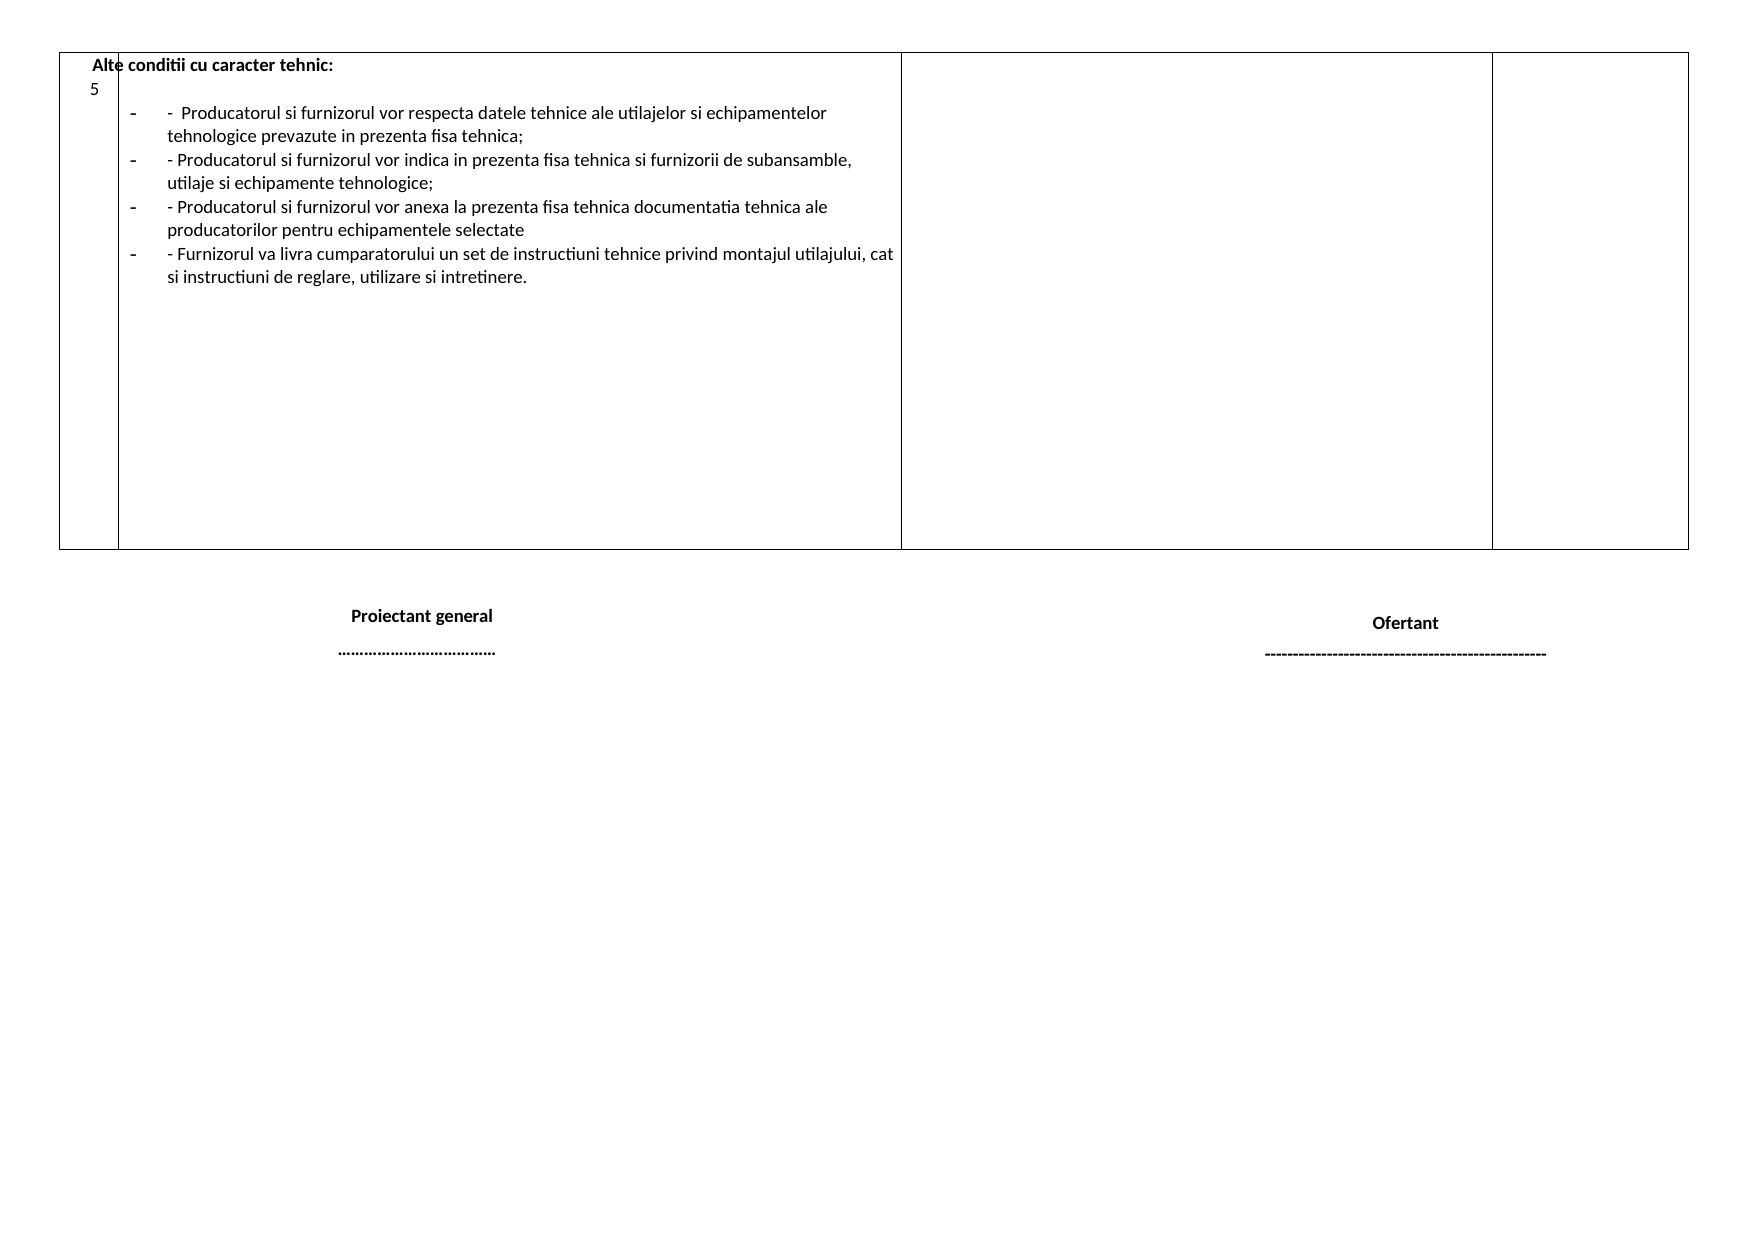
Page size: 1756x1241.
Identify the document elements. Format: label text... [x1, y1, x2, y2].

table_cell [1493, 53, 1688, 548]
text -------------------------------------------------- [1110, 642, 1701, 665]
subtitle Proiectant general ……………………………… [337, 604, 565, 660]
text Ofertant [1110, 611, 1701, 634]
table_cell 5 [60, 53, 118, 548]
table_cell [902, 53, 1492, 548]
table_cell Alte conditii cu caracter tehnic: - Producatorul si furnizorul vor respecta datele tehnice ale utilajelor si echipamentelor tehnologice prevazute in prezenta fisa tehnica; - Producatorul si furnizorul vor indica in prezenta fisa tehnica si furnizorii de subansamble, utilaje si echipamente tehnologice; - Producatorul si furnizorul vor anexa la prezenta fisa tehnica documentatia tehnica ale producatorilor pentru echipamentele selectate - Furnizorul va livra cumparatorului un set de instructiuni tehnice privind montajul utilajului, cat si instructiuni de reglare, utilizare si intretinere. [119, 53, 901, 548]
